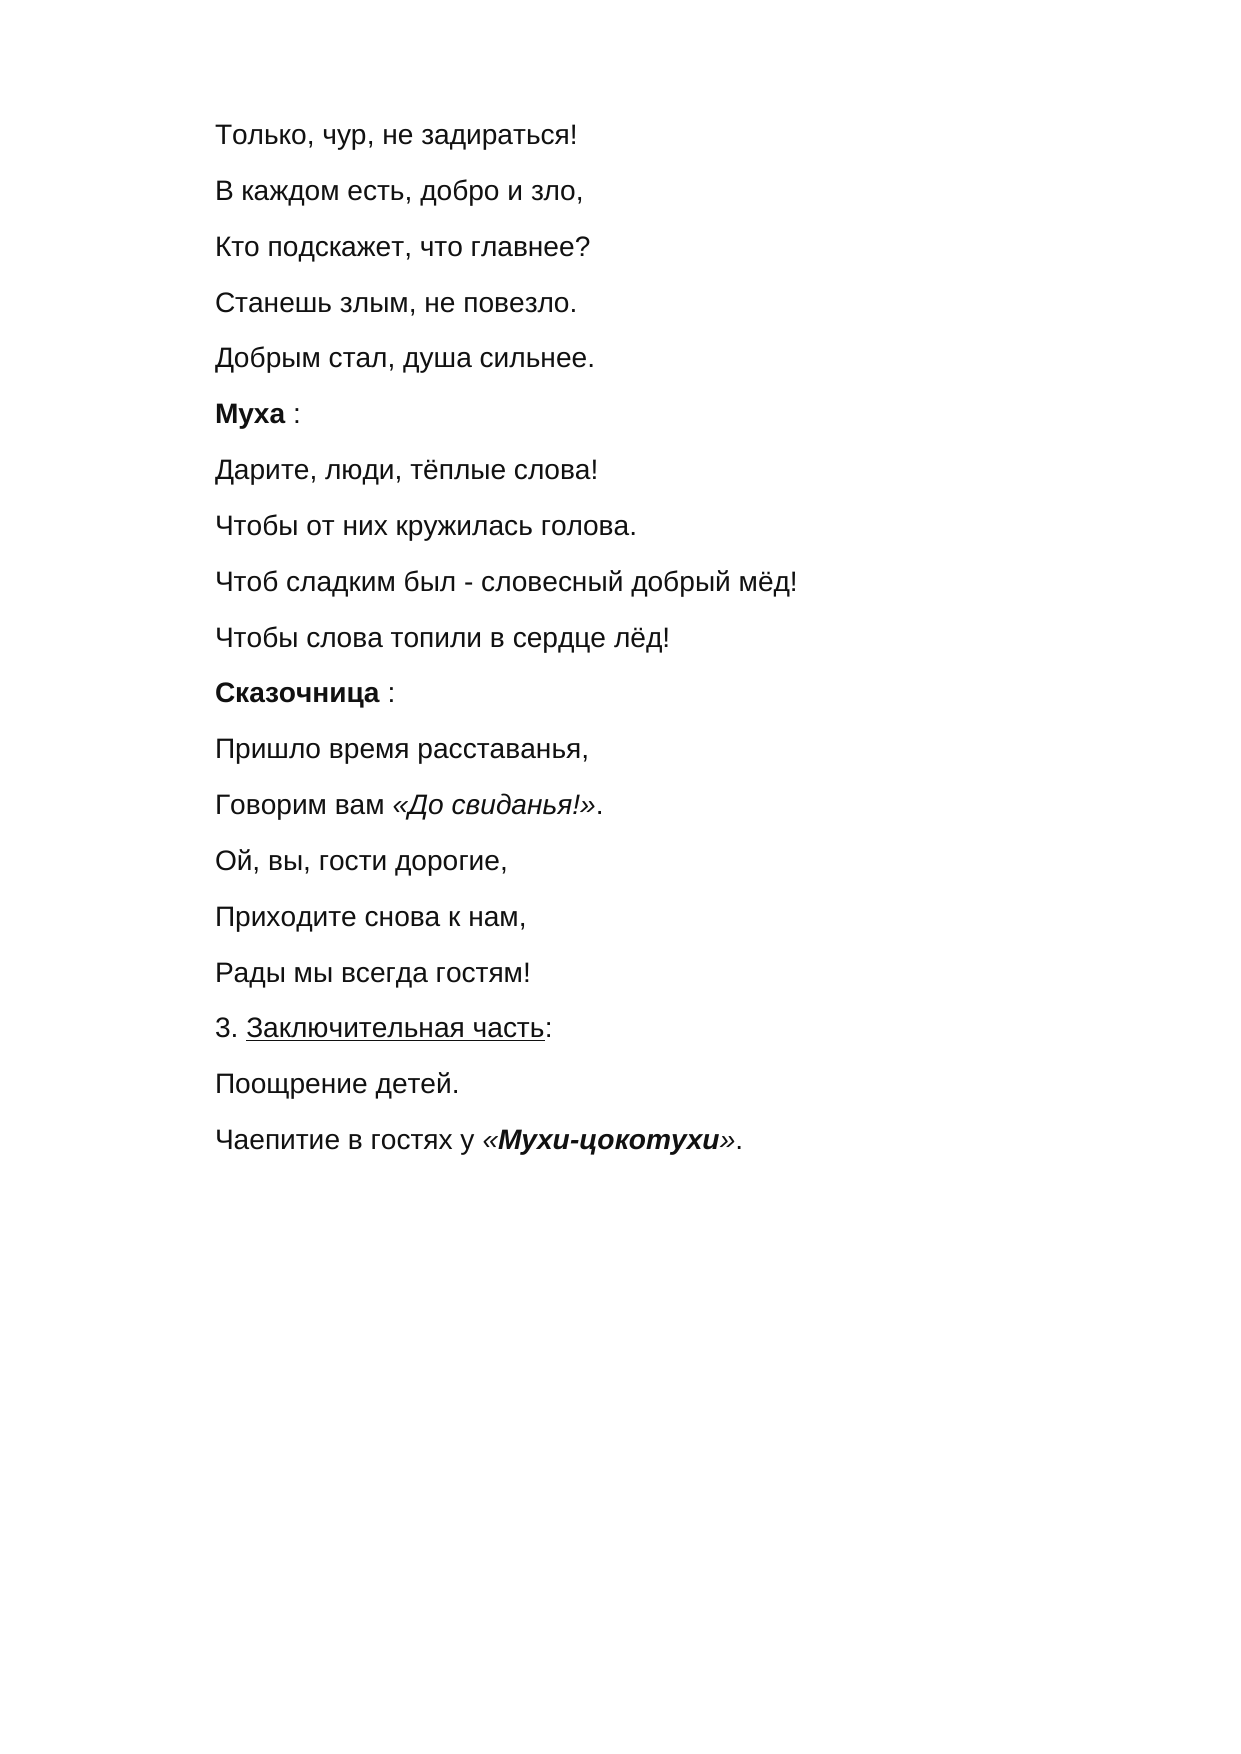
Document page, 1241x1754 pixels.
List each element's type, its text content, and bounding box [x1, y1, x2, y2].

text Муха : [177, 397, 1152, 430]
text Приходите снова к нам, [177, 900, 1152, 932]
text Чтобы от них кружилась голова. [177, 509, 1152, 541]
text Поощрение детей. [177, 1067, 1152, 1100]
text Чтобы слова топили в сердце лёд! [177, 621, 1152, 653]
text 3. Заключительная часть: [177, 1011, 1152, 1044]
text Сказочница : [177, 676, 1152, 709]
text Дарите, люди, тёплые слова! [177, 453, 1152, 486]
text Только, чур, не задираться! [177, 118, 1152, 151]
text Добрым стал, душа сильнее. [177, 341, 1152, 374]
text Чтоб сладким был - словесный добрый мёд! [177, 565, 1152, 597]
text Пришло время расставанья, [177, 732, 1152, 765]
text Рады мы всегда гостям! [177, 956, 1152, 988]
text В каждом есть, добро и зло, [177, 174, 1152, 206]
text Кто подскажет, что главнее? [177, 230, 1152, 262]
text Говорим вам «До свиданья!». [177, 788, 1152, 821]
text Ой, вы, гости дорогие, [177, 844, 1152, 876]
text Станешь злым, не повезло. [177, 286, 1152, 318]
text Чаепитие в гостях у «Мухи-цокотухи». [177, 1123, 1152, 1156]
